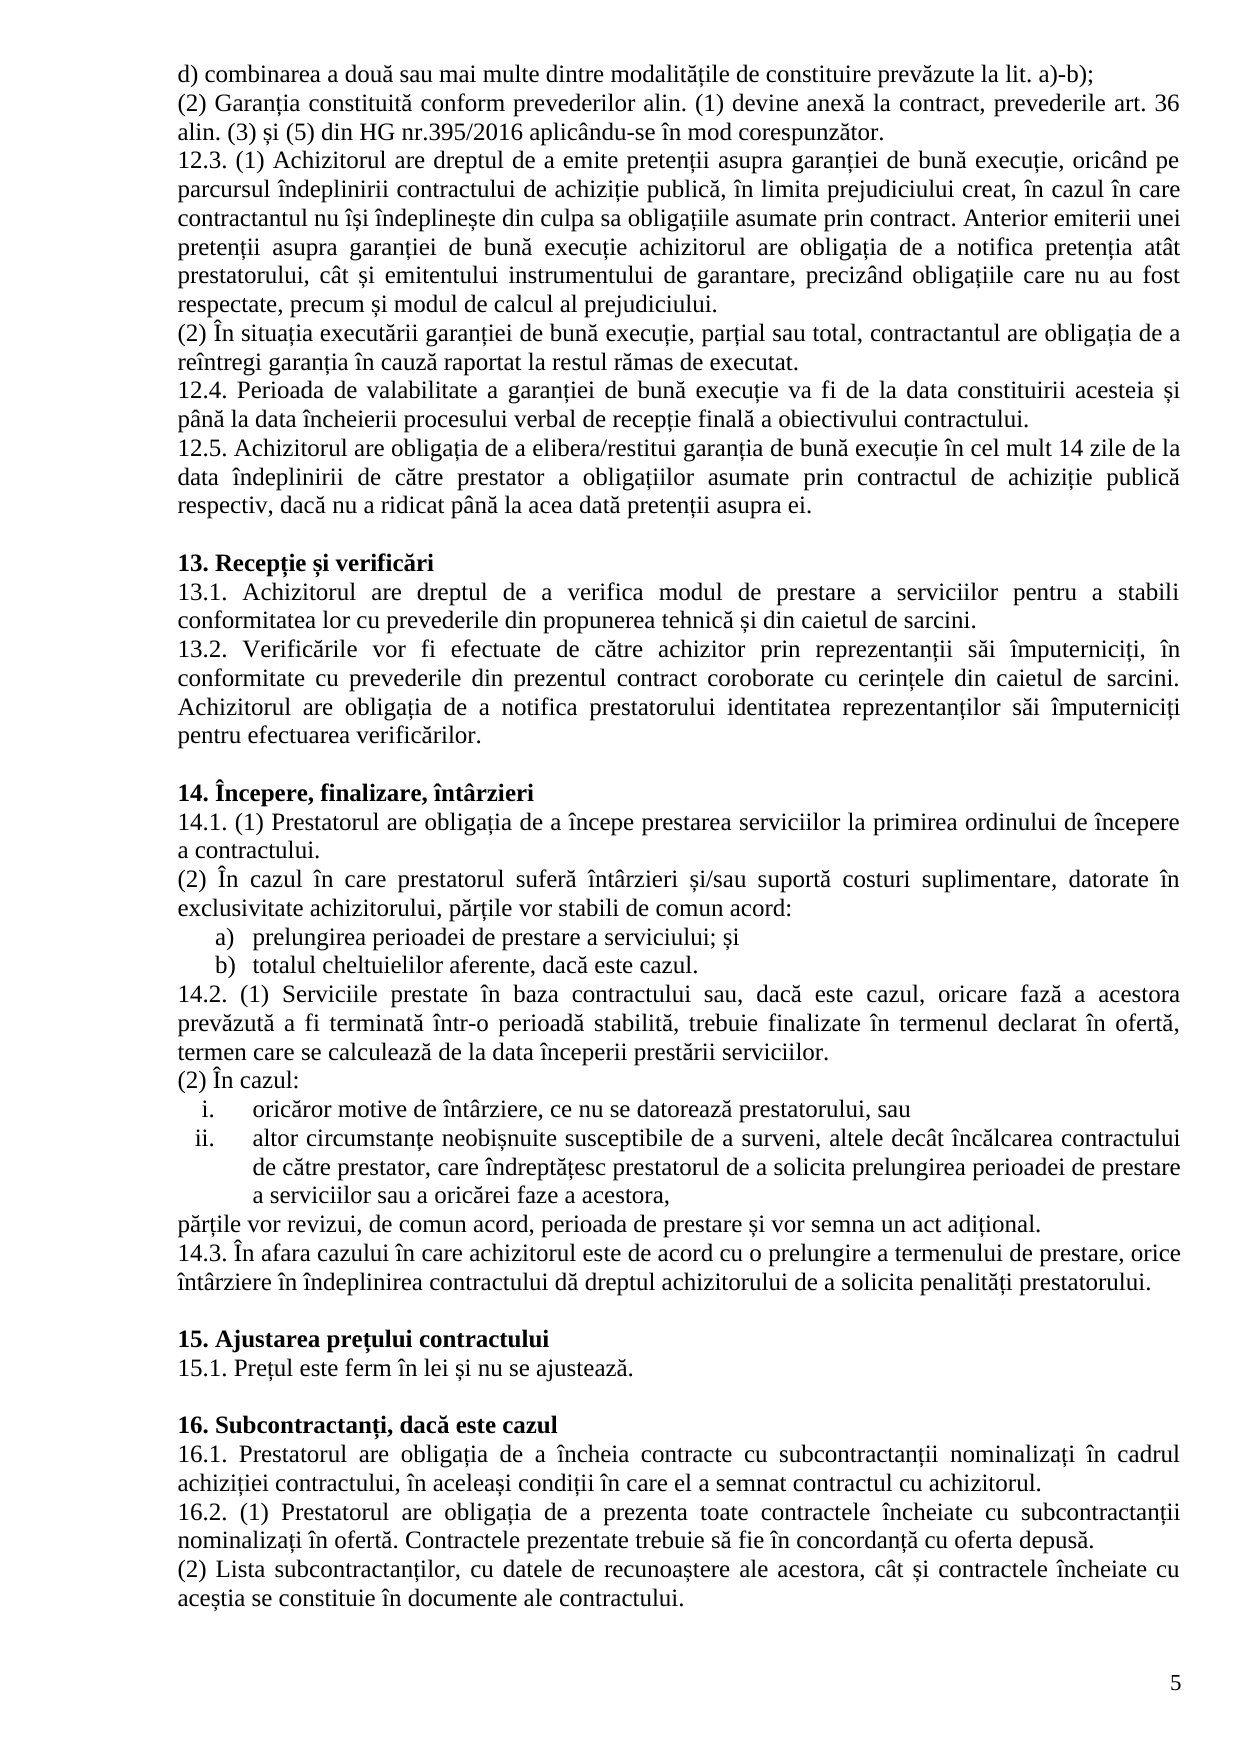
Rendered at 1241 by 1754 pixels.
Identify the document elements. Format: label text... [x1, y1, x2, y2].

text (2) În cazul: [177, 1065, 1181, 1094]
text 15.1. Prețul este ferm în lei și nu se ajustează. [177, 1353, 1181, 1382]
text 16.1. Prestatorul are obligația de a încheia contracte cu subcontractanții nominalizați în cadrul achiziției contractului, în aceleași condiții în care el a semnat contractul cu achizitorul. [177, 1439, 1181, 1497]
text 12.3. (1) Achizitorul are dreptul de a emite pretenții asupra garanției de bună execuție, oricând pe parcursul îndeplinirii contractului de achiziție publică, în limita prejudiciului creat, în cazul în care contractantul nu își îndeplinește din culpa sa obligațiile asumate prin contract. Anterior emiterii unei pretenții asupra garanției de bună execuție achizitorul are obligația de a notifica pretenția atât prestatorului, cât și emitentului instrumentului de garantare, precizând obligațiile care nu au fost respectate, precum și modul de calcul al prejudiciului. [177, 145, 1181, 318]
text 15. Ajustarea prețului contractului [177, 1324, 1181, 1353]
text 14.2. (1) Serviciile prestate în baza contractului sau, dacă este cazul, oricare fază a acestora prevăzută a fi terminată într-o perioadă stabilită, trebuie finalizate în termenul declarat în ofertă, termen care se calculează de la data începerii prestării serviciilor. [177, 979, 1181, 1065]
text 13.1. Achizitorul are dreptul de a verifica modul de prestare a serviciilor pentru a stabili conformitatea lor cu prevederile din propunerea tehnică și din caietul de sarcini. [177, 577, 1181, 634]
text 14.1. (1) Prestatorul are obligația de a începe prestarea serviciilor la primirea ordinului de începere a contractului. [177, 807, 1181, 864]
list prelungirea perioadei de prestare a serviciului; și [215, 922, 1181, 950]
text 12.5. Achizitorul are obligația de a elibera/restitui garanția de bună execuție în cel mult 14 zile de la data îndeplinirii de către prestator a obligațiilor asumate prin contractul de achiziție publică respectiv, dacă nu a ridicat până la acea dată pretenții asupra ei. [177, 433, 1181, 519]
text d) combinarea a două sau mai multe dintre modalitățile de constituire prevăzute la lit. a)-b); [177, 59, 1181, 88]
list oricăror motive de întârziere, ce nu se datorează prestatorului, sau [215, 1094, 1181, 1123]
text (2) În cazul în care prestatorul suferă întârzieri și/sau suportă costuri suplimentare, datorate în exclusivitate achizitorului, părțile vor stabili de comun acord: [177, 864, 1181, 922]
text 16.2. (1) Prestatorul are obligația de a prezenta toate contractele încheiate cu subcontractanții nominalizați în ofertă. Contractele prezentate trebuie să fie în concordanță cu oferta depusă. [177, 1497, 1181, 1554]
text (2) Lista subcontractanților, cu datele de recunoaștere ale acestora, cât și contractele încheiate cu aceștia se constituie în documente ale contractului. [177, 1554, 1181, 1612]
text (2) În situația executării garanției de bună execuție, parțial sau total, contractantul are obligația de a reîntregi garanția în cauză raportat la restul rămas de executat. [177, 318, 1181, 375]
text 13.2. Verificările vor fi efectuate de către achizitor prin reprezentanții săi împuterniciți, în conformitate cu prevederile din prezentul contract coroborate cu cerințele din caietul de sarcini. Achizitorul are obligația de a notifica prestatorului identitatea reprezentanților săi împuterniciți pentru efectuarea verificărilor. [177, 634, 1181, 749]
text 14. Începere, finalizare, întârzieri [177, 778, 1181, 807]
text 12.4. Perioada de valabilitate a garanției de bună execuție va fi de la data constituirii acesteia și până la data încheierii procesului verbal de recepție finală a obiectivului contractului. [177, 375, 1181, 433]
list totalul cheltuielilor aferente, dacă este cazul. [215, 950, 1181, 979]
text 13. Recepție și verificări [177, 548, 1181, 577]
text (2) Garanția constituită conform prevederilor alin. (1) devine anexă la contract, prevederile art. 36 alin. (3) și (5) din HG nr.395/2016 aplicându-se în mod corespunzător. [177, 88, 1181, 145]
list altor circumstanțe neobișnuite susceptibile de a surveni, altele decât încălcarea contractului de către prestator, care îndreptățesc prestatorul de a solicita prelungirea perioadei de prestare a serviciilor sau a oricărei faze a acestora, [215, 1123, 1181, 1209]
text 16. Subcontractanți, dacă este cazul [177, 1410, 1181, 1439]
text 14.3. În afara cazului în care achizitorul este de acord cu o prelungire a termenului de prestare, orice întârziere în îndeplinirea contractului dă dreptul achizitorului de a solicita penalități prestatorului. [177, 1238, 1181, 1295]
text părțile vor revizui, de comun acord, perioada de prestare și vor semna un act adițional. [177, 1209, 1181, 1238]
